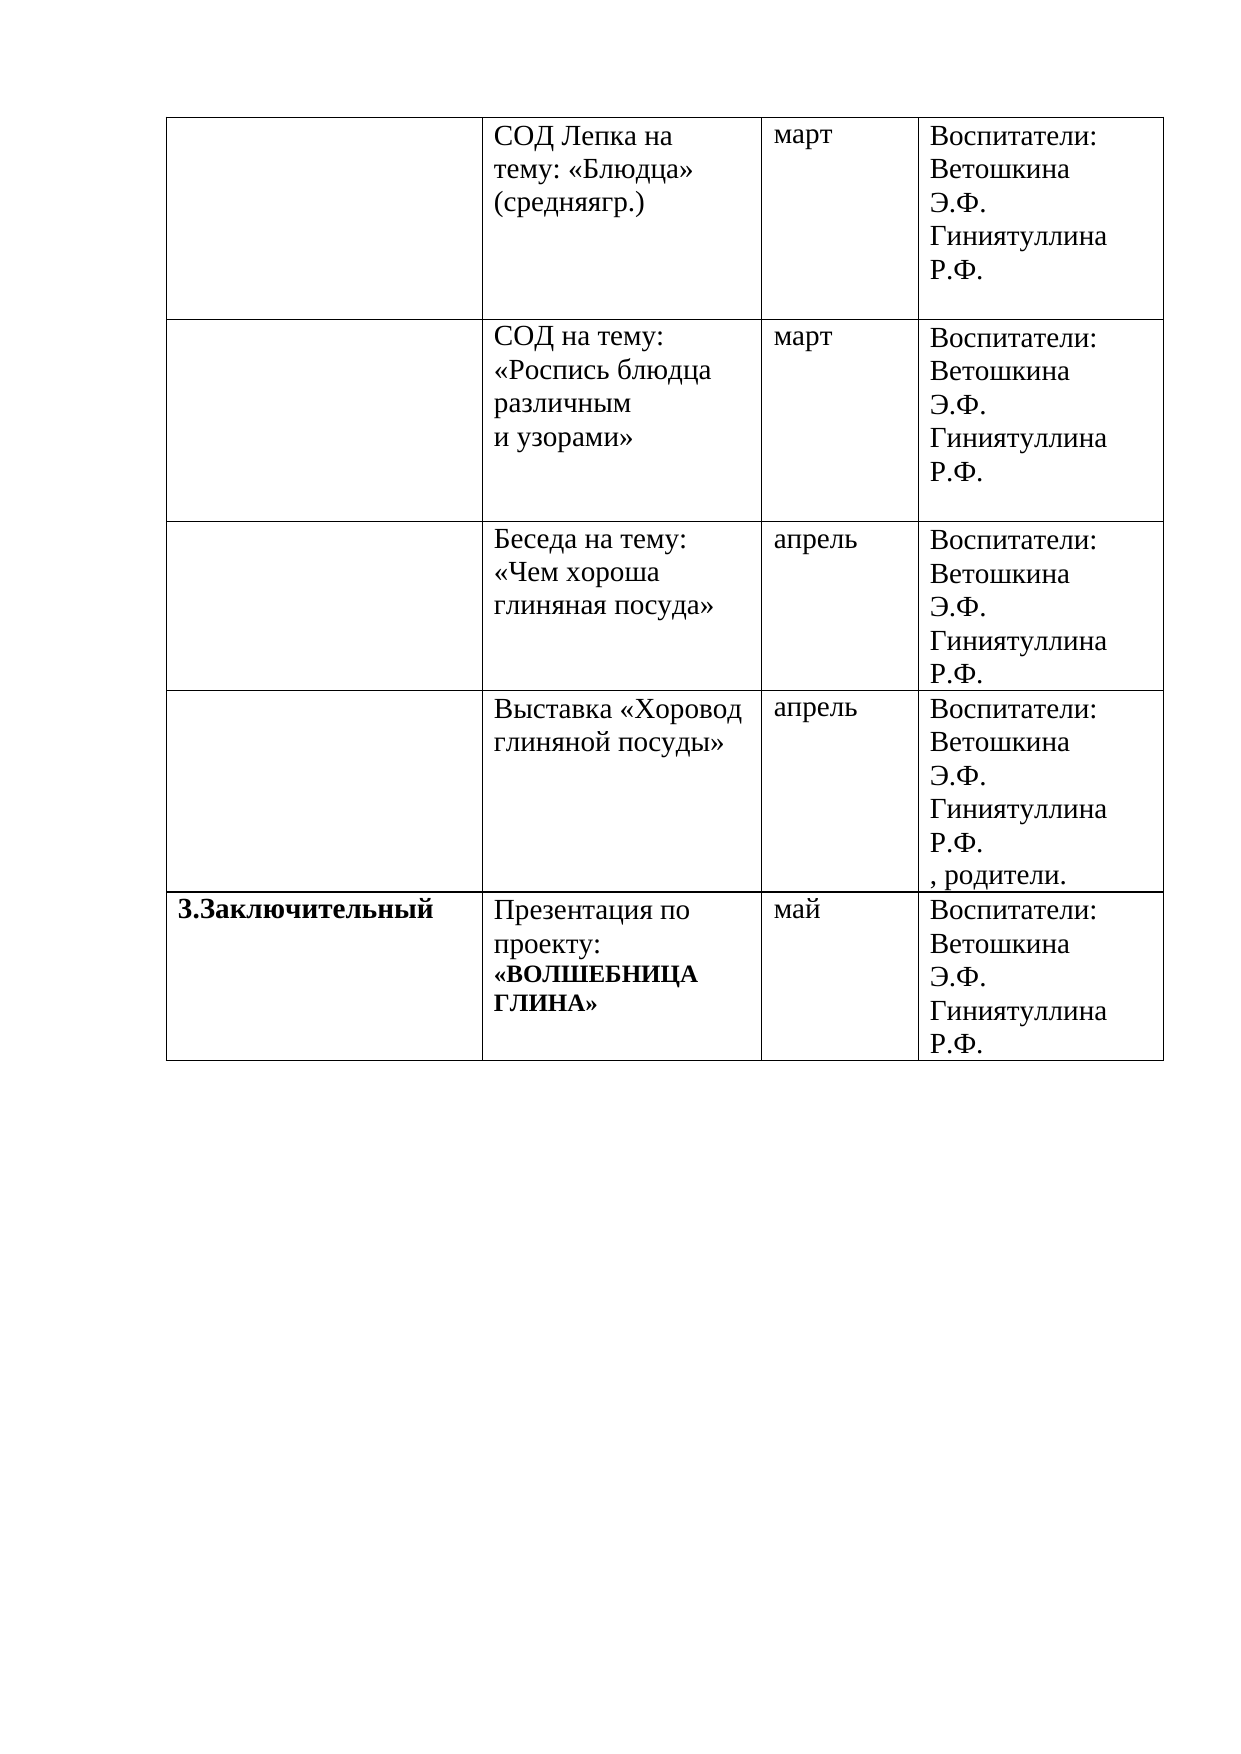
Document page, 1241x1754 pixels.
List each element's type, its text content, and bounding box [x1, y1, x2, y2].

table_cell март [762, 320, 918, 521]
table_cell [167, 522, 482, 690]
table_header март [762, 118, 918, 319]
table_cell Воспитатели: Ветошкина Э.Ф. Гиниятуллина Р.Ф. [919, 320, 1163, 521]
table_cell [167, 691, 482, 891]
table_cell 3.Заключительный [167, 893, 482, 1060]
table_header [167, 118, 482, 319]
table_cell Воспитатели: Ветошкина Э.Ф. Гиниятуллина Р.Ф. , родители. [919, 691, 1163, 891]
table_header СОД Лепка на тему: «Блюдца» (средняягр.) [483, 118, 761, 319]
table_cell Презентация по проекту: «ВОЛШЕБНИЦА ГЛИНА» [483, 893, 761, 1060]
table_cell май [762, 893, 918, 1060]
table_cell апрель [762, 522, 918, 690]
table_cell апрель [762, 691, 918, 891]
table_cell СОД на тему: «Роспись блюдца различными узорами» [483, 320, 761, 521]
table_header Воспитатели: Ветошкина Э.Ф. Гиниятуллина Р.Ф. [919, 118, 1163, 319]
table_cell Выставка «Хоровод глиняной посуды» [483, 691, 761, 891]
table_cell Беседа на тему: «Чем хороша глиняная посуда» [483, 522, 761, 690]
table_cell [167, 320, 482, 521]
table_cell Воспитатели: Ветошкина Э.Ф. Гиниятуллина Р.Ф. [919, 893, 1163, 1060]
table_cell Воспитатели: Ветошкина Э.Ф. Гиниятуллина Р.Ф. [919, 522, 1163, 690]
